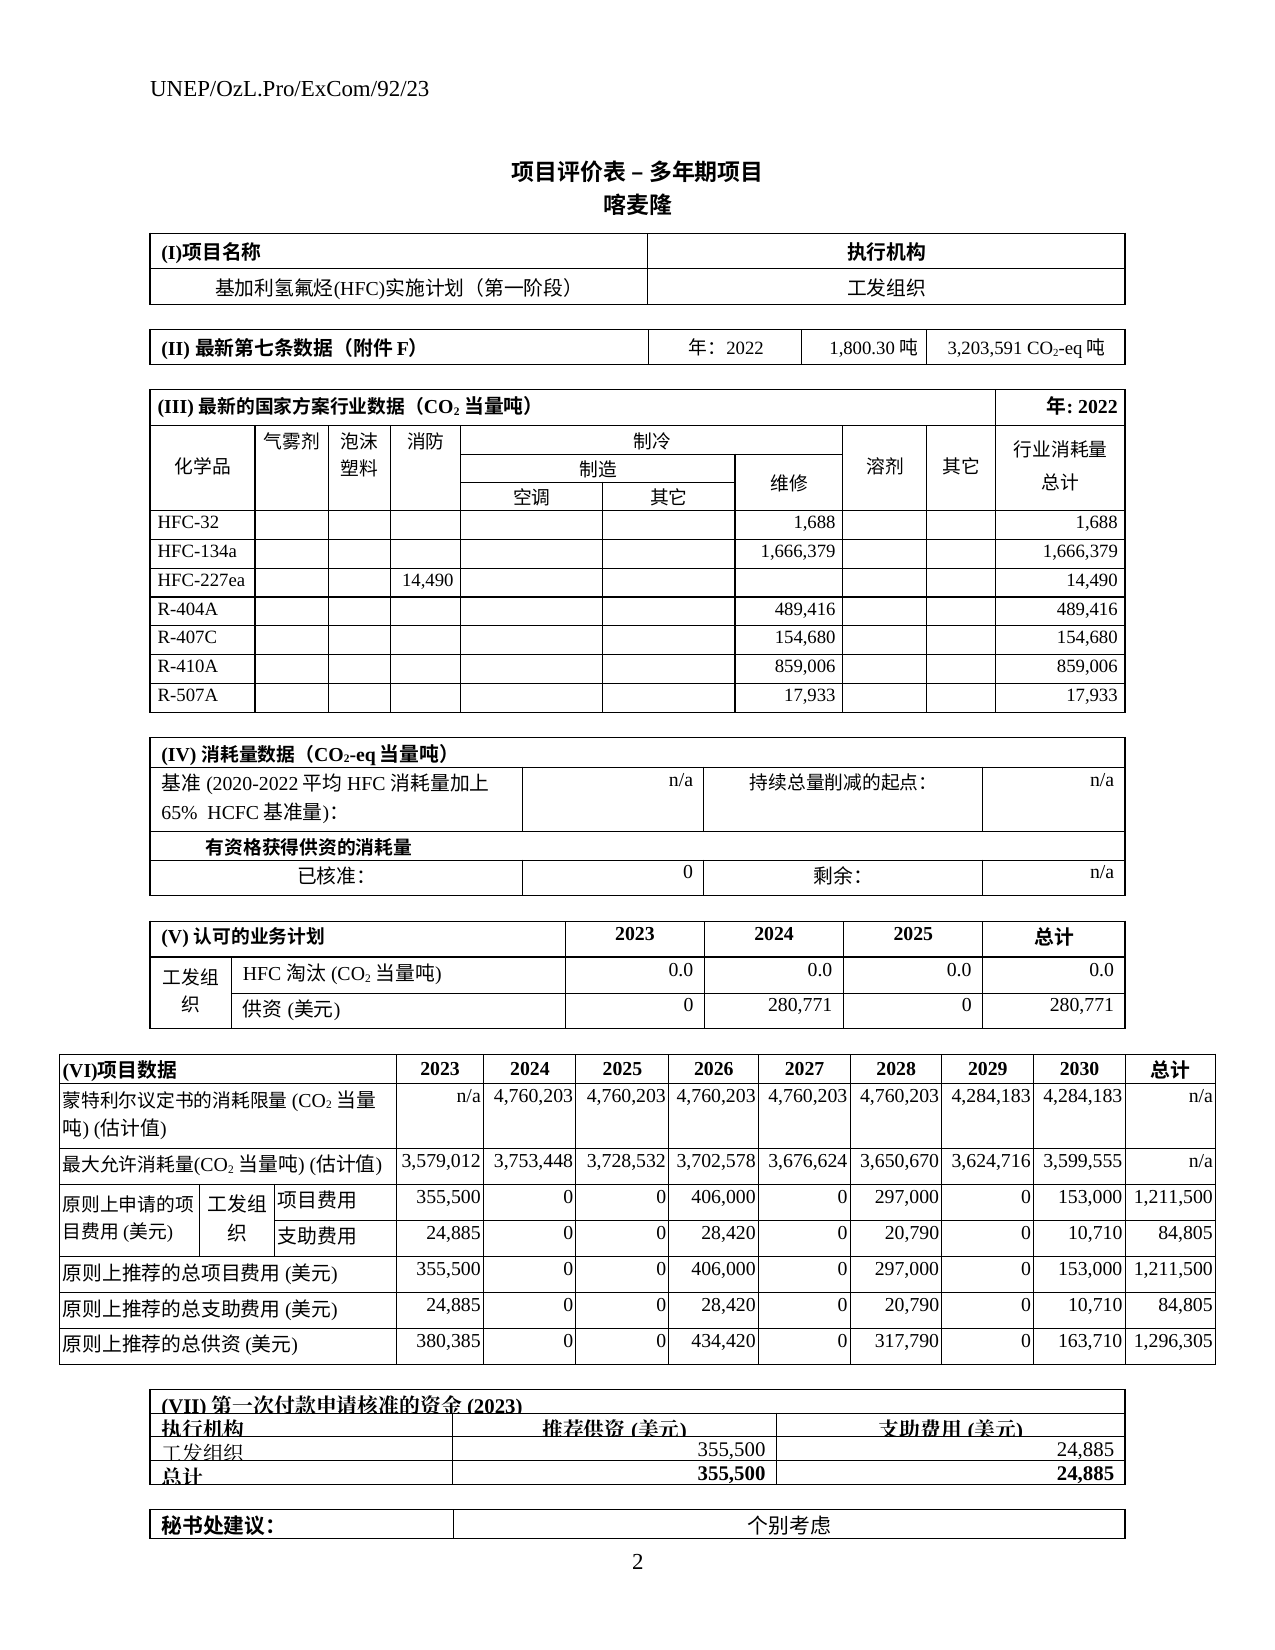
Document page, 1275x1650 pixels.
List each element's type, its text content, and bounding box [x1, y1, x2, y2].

table_cell [843, 626, 926, 654]
table_cell [391, 626, 460, 654]
table_cell 0 [484, 1329, 575, 1364]
table_cell 317,790 [851, 1329, 941, 1364]
table_cell 空调 [461, 483, 602, 510]
table_cell n/a [983, 768, 1124, 831]
table_cell 项目费用 [275, 1185, 396, 1220]
table_cell 4,284,183 [1034, 1084, 1125, 1148]
table_cell 355,500 [397, 1185, 483, 1220]
table_cell HFC-227ea [151, 569, 254, 596]
table_cell 0 [576, 1257, 668, 1292]
table_cell 1,666,379 [996, 540, 1124, 568]
table_cell R-410A [151, 655, 254, 683]
table_cell 24,885 [397, 1293, 483, 1328]
table_cell 17,933 [996, 684, 1124, 712]
table_cell 3,753,448 [484, 1149, 575, 1184]
table_cell 0 [576, 1221, 668, 1256]
table_cell [461, 540, 602, 568]
table_cell 其它 [603, 483, 734, 510]
table_cell 4,760,203 [484, 1084, 575, 1148]
table_cell 10,710 [1034, 1293, 1125, 1328]
table_cell R-407C [151, 626, 254, 654]
table_cell 859,006 [736, 655, 842, 683]
table_cell [603, 569, 734, 596]
table_cell 20,790 [851, 1293, 941, 1328]
table_cell 355,500 [453, 1461, 776, 1483]
table_cell 0.0 [566, 958, 704, 992]
table_cell n/a [983, 861, 1124, 895]
table_cell 0 [566, 994, 704, 1028]
table_cell 84,805 [1126, 1293, 1215, 1328]
table_cell 泡沫塑料 [329, 426, 390, 510]
table_cell 0 [942, 1185, 1033, 1220]
table_cell 行业消耗量 总计 [996, 426, 1124, 510]
table_header 1,800.30 吨 [802, 330, 926, 364]
table_cell 10,710 [1034, 1221, 1125, 1256]
table_cell 154,680 [996, 626, 1124, 654]
table_cell n/a [397, 1084, 483, 1148]
table_cell 1,296,305 [1126, 1329, 1215, 1364]
table_cell [603, 655, 734, 683]
table_cell 推荐供资 (美元) [453, 1414, 776, 1436]
table_header 2026 [669, 1055, 758, 1083]
table_cell 153,000 [1034, 1185, 1125, 1220]
table_cell [329, 655, 390, 683]
table_cell [843, 655, 926, 683]
table_header 秘书处建议： [151, 1510, 453, 1538]
table_cell [927, 569, 995, 596]
table_header 2028 [851, 1055, 941, 1083]
table_header (IV) 消耗量数据（CO2-eq当量吨） [151, 738, 1124, 767]
table_cell [736, 569, 842, 596]
table_cell [329, 511, 390, 539]
table_cell [391, 540, 460, 568]
table_cell 0 [759, 1257, 850, 1292]
table_cell 0 [942, 1221, 1033, 1256]
table_cell [256, 655, 328, 683]
table_cell 气雾剂 [256, 426, 328, 510]
table_cell 297,000 [851, 1257, 941, 1292]
table_header 2027 [759, 1055, 850, 1083]
table_cell 489,416 [996, 598, 1124, 625]
table_header 年：2022 [649, 330, 801, 364]
table_cell 消防 [391, 426, 460, 510]
table_cell 0.0 [844, 958, 982, 992]
table_cell 剩余： [704, 861, 982, 895]
table_cell 0 [942, 1257, 1033, 1292]
table_cell 总计 [151, 1461, 452, 1483]
table_header (III) 最新的国家方案行业数据（CO2 当量吨） [151, 390, 995, 425]
table_cell [603, 540, 734, 568]
table_cell [256, 626, 328, 654]
table_cell 原则上推荐的总支助费用 (美元) [60, 1293, 396, 1328]
table_cell [843, 598, 926, 625]
table_cell [256, 511, 328, 539]
table_cell 0 [576, 1329, 668, 1364]
table_cell [927, 511, 995, 539]
table_header 2030 [1034, 1055, 1125, 1083]
table_cell [603, 626, 734, 654]
table_cell 3,650,670 [851, 1149, 941, 1184]
table_cell [256, 569, 328, 596]
table_cell 其它 [927, 426, 995, 510]
table_header (I)项目名称 [151, 234, 647, 268]
table_header 总计 [983, 922, 1124, 956]
table_cell [461, 626, 602, 654]
table_cell 28,420 [669, 1293, 758, 1328]
table_cell 859,006 [996, 655, 1124, 683]
table_cell [391, 598, 460, 625]
table_cell 已核准： [151, 861, 522, 895]
table_header 执行机构 [648, 234, 1124, 268]
table_cell [329, 626, 390, 654]
table_cell 化学品 [151, 426, 254, 510]
table_cell 0 [942, 1293, 1033, 1328]
table_header 3,203,591 CO2-eq吨 [927, 330, 1124, 364]
table_cell 原则上推荐的总项目费用 (美元) [60, 1257, 396, 1292]
table_cell 1,211,500 [1126, 1185, 1215, 1220]
table_cell 406,000 [669, 1257, 758, 1292]
table_cell 3,676,624 [759, 1149, 850, 1184]
text 项目评价表 – 多年期项目 [150, 154, 1125, 187]
table_cell [843, 569, 926, 596]
table_cell 434,420 [669, 1329, 758, 1364]
table_cell 1,666,379 [736, 540, 842, 568]
table_cell 380,385 [397, 1329, 483, 1364]
table_cell 0 [484, 1257, 575, 1292]
table_header 2024 [484, 1055, 575, 1083]
table_header 总计 [1126, 1055, 1215, 1083]
table_cell 1,688 [736, 511, 842, 539]
table_cell [927, 598, 995, 625]
table_header 2024 [705, 922, 843, 956]
table_cell [329, 598, 390, 625]
table_cell 3,702,578 [669, 1149, 758, 1184]
table_cell 有资格获得供资的消耗量 [151, 832, 1124, 859]
table_cell 3,579,012 [397, 1149, 483, 1184]
table_header 2023 [397, 1055, 483, 1083]
table_cell [461, 684, 602, 712]
table_cell [461, 598, 602, 625]
table_cell n/a [1126, 1084, 1215, 1148]
table_cell 3,624,716 [942, 1149, 1033, 1184]
table_cell 0 [759, 1185, 850, 1220]
table_cell 基加利氢氟烃(HFC)实施计划（第一阶段） [151, 269, 647, 303]
table_cell 0 [576, 1293, 668, 1328]
table_header 2025 [844, 922, 982, 956]
table_cell 4,760,203 [851, 1084, 941, 1148]
table_cell 0 [576, 1185, 668, 1220]
table_header 2023 [566, 922, 704, 956]
table_cell 工发组织 [151, 1437, 452, 1460]
table_cell 支助费用 (美元) [777, 1414, 1124, 1436]
table_cell 0 [942, 1329, 1033, 1364]
table_cell [329, 569, 390, 596]
table_cell 0 [759, 1221, 850, 1256]
table_cell [603, 684, 734, 712]
table_cell 406,000 [669, 1185, 758, 1220]
table_header 2025 [576, 1055, 668, 1083]
table_header 2029 [942, 1055, 1033, 1083]
table_cell 84,805 [1126, 1221, 1215, 1256]
table_cell n/a [1126, 1149, 1215, 1184]
table_cell 1,688 [996, 511, 1124, 539]
table_cell [927, 684, 995, 712]
table_cell 制冷 [461, 426, 842, 453]
table_cell 基准 (2020-2022平均 HFC 消耗量加上65% HCFC基准量)： [151, 768, 522, 831]
table_cell [843, 684, 926, 712]
table_cell [603, 511, 734, 539]
table_cell [927, 655, 995, 683]
table_cell 工发组织 [648, 269, 1124, 303]
table_cell 0 [844, 994, 982, 1028]
table_cell R-507A [151, 684, 254, 712]
table_cell 24,885 [777, 1461, 1124, 1483]
table_cell [256, 598, 328, 625]
table_cell 489,416 [736, 598, 842, 625]
table_cell 4,284,183 [942, 1084, 1033, 1148]
table_cell 溶剂 [843, 426, 926, 510]
table_header (II) 最新第七条数据（附件F） [151, 330, 648, 364]
table_cell 最大允许消耗量(CO2 当量吨) (估计值) [60, 1149, 396, 1184]
table_header (VI)项目数据 [60, 1055, 396, 1083]
table_cell 持续总量削减的起点： [704, 768, 982, 831]
table_cell 3,599,555 [1034, 1149, 1125, 1184]
table_cell 0.0 [983, 958, 1124, 992]
table_cell 0 [484, 1221, 575, 1256]
table_cell 3,728,532 [576, 1149, 668, 1184]
table_cell 0 [484, 1293, 575, 1328]
table_header 年: 2022 [996, 390, 1124, 425]
table_cell 280,771 [705, 994, 843, 1028]
table_cell 0 [523, 861, 703, 895]
table_cell 28,420 [669, 1221, 758, 1256]
table_cell 维修 [736, 455, 842, 510]
table_cell 297,000 [851, 1185, 941, 1220]
table_header (VII) 第一次付款申请核准的资金 (2023) [151, 1390, 1124, 1413]
table_cell [843, 540, 926, 568]
table_cell 355,500 [397, 1257, 483, 1292]
table_cell 153,000 [1034, 1257, 1125, 1292]
table_cell 供资 (美元) [232, 994, 565, 1028]
table_cell [391, 655, 460, 683]
table_cell 工发组织 [200, 1185, 274, 1256]
table_cell [603, 598, 734, 625]
table_cell 154,680 [736, 626, 842, 654]
table_cell 17,933 [736, 684, 842, 712]
table_cell 14,490 [391, 569, 460, 596]
table_cell [927, 540, 995, 568]
table_cell 1,211,500 [1126, 1257, 1215, 1292]
table_cell [461, 511, 602, 539]
table_cell 4,760,203 [669, 1084, 758, 1148]
text 喀麦隆 [150, 187, 1125, 221]
table_cell 工发组织 [151, 958, 231, 1028]
table_cell HFC-32 [151, 511, 254, 539]
table_cell HFC-134a [151, 540, 254, 568]
table_cell 蒙特利尔议定书的消耗限量 (CO2 当量吨) (估计值) [60, 1084, 396, 1148]
table_cell 20,790 [851, 1221, 941, 1256]
table_cell n/a [523, 768, 703, 831]
table_cell [391, 511, 460, 539]
table_cell 支助费用 [275, 1221, 396, 1256]
table_cell 执行机构 [151, 1414, 452, 1436]
table_cell 原则上推荐的总供资 (美元) [60, 1329, 396, 1364]
table_cell R-404A [151, 598, 254, 625]
table_cell [843, 511, 926, 539]
table_cell 4,760,203 [759, 1084, 850, 1148]
table_header 个别考虑 [454, 1510, 1124, 1538]
table_cell 0 [759, 1293, 850, 1328]
table_cell 163,710 [1034, 1329, 1125, 1364]
table_cell [329, 684, 390, 712]
table_cell [461, 569, 602, 596]
table_cell 0 [484, 1185, 575, 1220]
table_cell 0.0 [705, 958, 843, 992]
table_cell 4,760,203 [576, 1084, 668, 1148]
table_cell 355,500 [453, 1437, 776, 1460]
table_cell [329, 540, 390, 568]
table_cell 24,885 [397, 1221, 483, 1256]
table_header (V) 认可的业务计划 [151, 922, 565, 956]
table_cell [391, 684, 460, 712]
table_cell [256, 540, 328, 568]
table_cell [461, 655, 602, 683]
table_cell 280,771 [983, 994, 1124, 1028]
table_cell [927, 626, 995, 654]
table_cell 原则上申请的项目费用 (美元) [60, 1185, 199, 1256]
table_cell 制造 [461, 455, 734, 482]
table_cell 14,490 [996, 569, 1124, 596]
table_cell 0 [759, 1329, 850, 1364]
table_cell 24,885 [777, 1437, 1124, 1460]
table_cell [256, 684, 328, 712]
table_cell HFC 淘汰 (CO2 当量吨) [232, 958, 565, 992]
